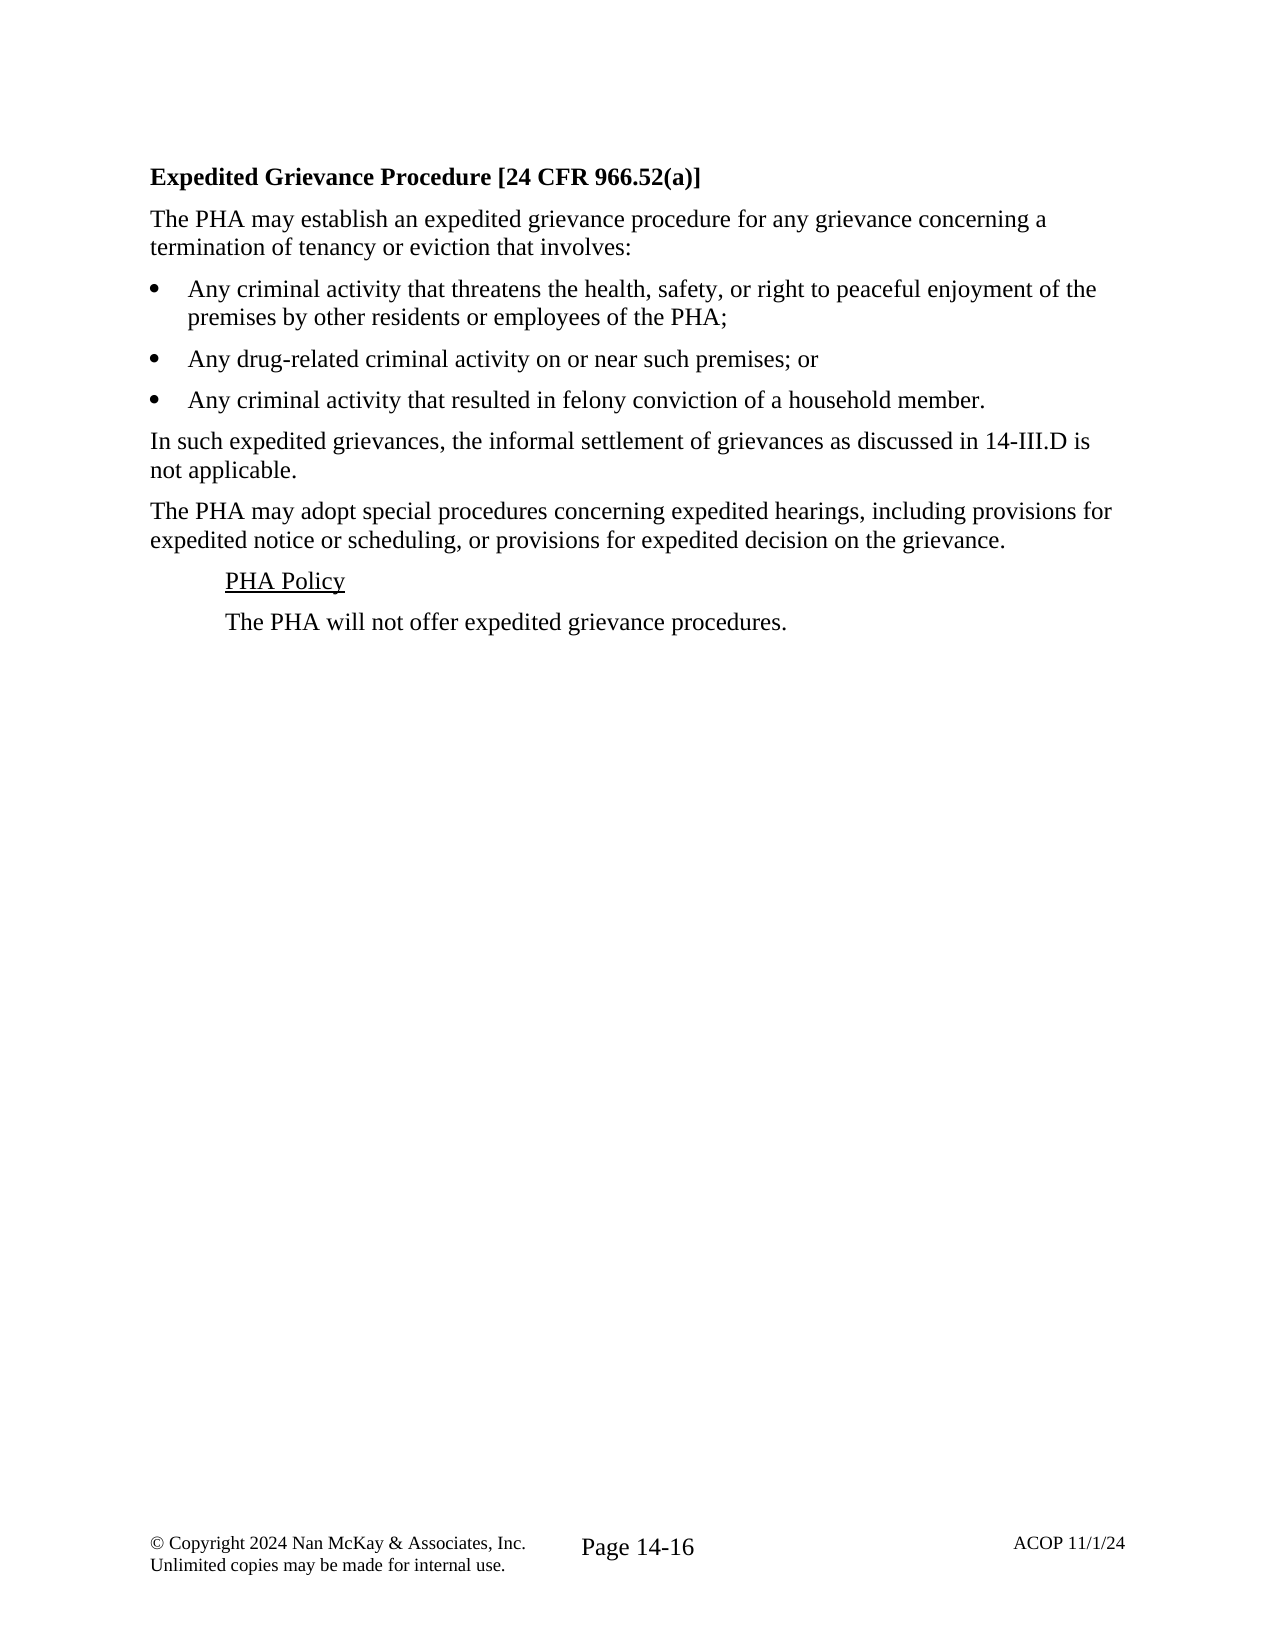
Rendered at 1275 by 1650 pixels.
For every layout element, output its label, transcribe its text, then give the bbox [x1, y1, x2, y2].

text The PHA may adopt special procedures concerning expedited hearings, including provisions for expedited notice or scheduling, or provisions for expedited decision on the grievance. [150, 496, 1125, 554]
list Any criminal activity that threatens the health, safety, or right to peaceful enjoyment of the premises by other residents or employees of the PHA; [150, 274, 1125, 331]
text In such expedited grievances, the informal settlement of grievances as discussed in 14-III.D is not applicable. [150, 426, 1125, 484]
text PHA Policy [225, 566, 1125, 595]
list Any drug-related criminal activity on or near such premises; or [150, 344, 1125, 372]
text The PHA may establish an expedited grievance procedure for any grievance concerning a termination of tenancy or eviction that involves: [150, 204, 1125, 261]
text The PHA will not offer expedited grievance procedures. [225, 607, 1125, 636]
list Any criminal activity that resulted in felony conviction of a household member. [150, 385, 1125, 414]
text Expedited Grievance Procedure [24 CFR 966.52(a)] [150, 162, 1125, 191]
